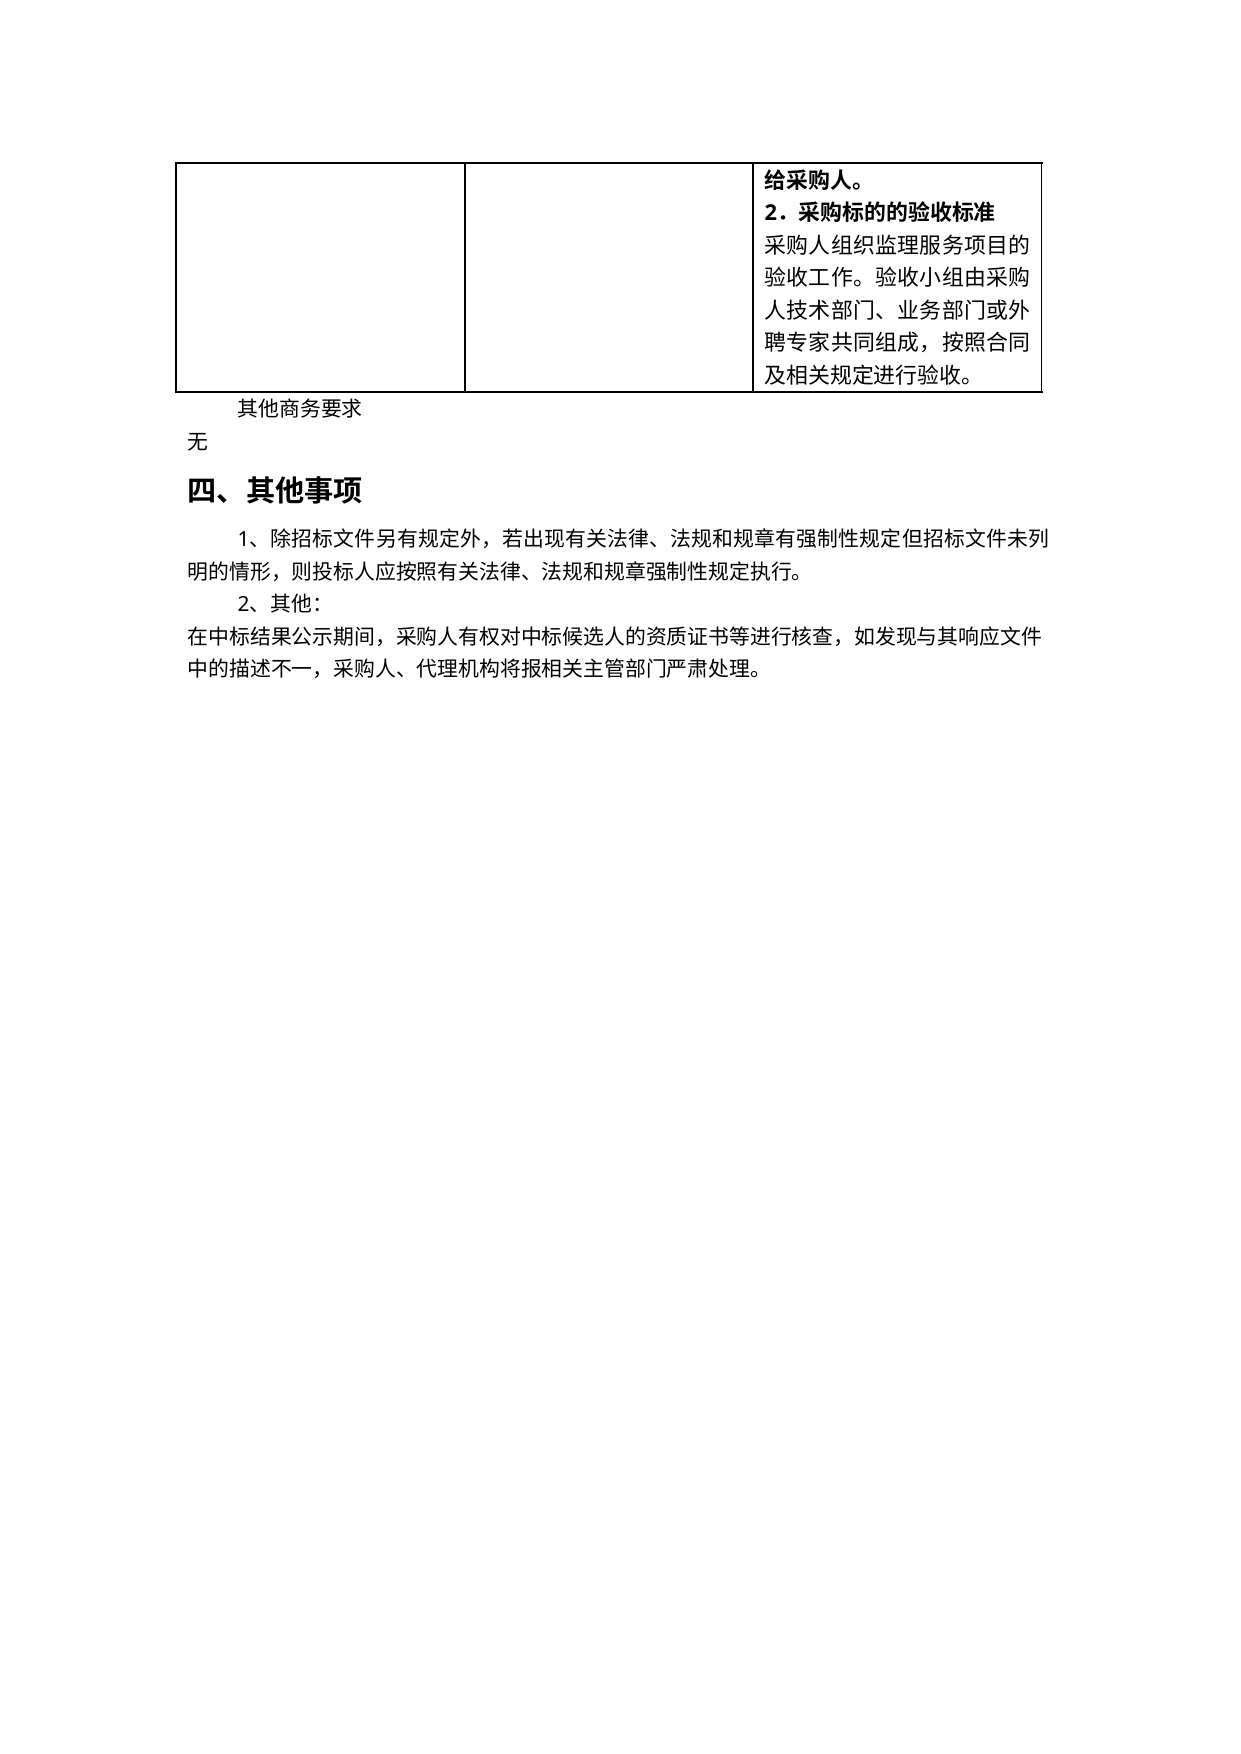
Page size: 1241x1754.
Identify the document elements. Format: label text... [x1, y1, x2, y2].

text 其他商务要求 [187, 393, 1053, 425]
table_cell 1 [466, 164, 752, 391]
text 四、其他事项 [187, 458, 1053, 523]
text 2、其他： [187, 588, 1053, 620]
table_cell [754, 164, 1041, 391]
text 1、除招标文件另有规定外，若出现有关法律、法规和规章有强制性规定但招标文件未列明的情形，则投标人应按照有关法律、法规和规章强制性规定执行。 [187, 523, 1053, 588]
table_cell [177, 164, 464, 391]
text 无 [187, 425, 1053, 458]
text 在中标结果公示期间，采购人有权对中标候选人的资质证书等进行核查，如发现与其响应文件中的描述不一，采购人、代理机构将报相关主管部门严肃处理。 [187, 620, 1053, 685]
